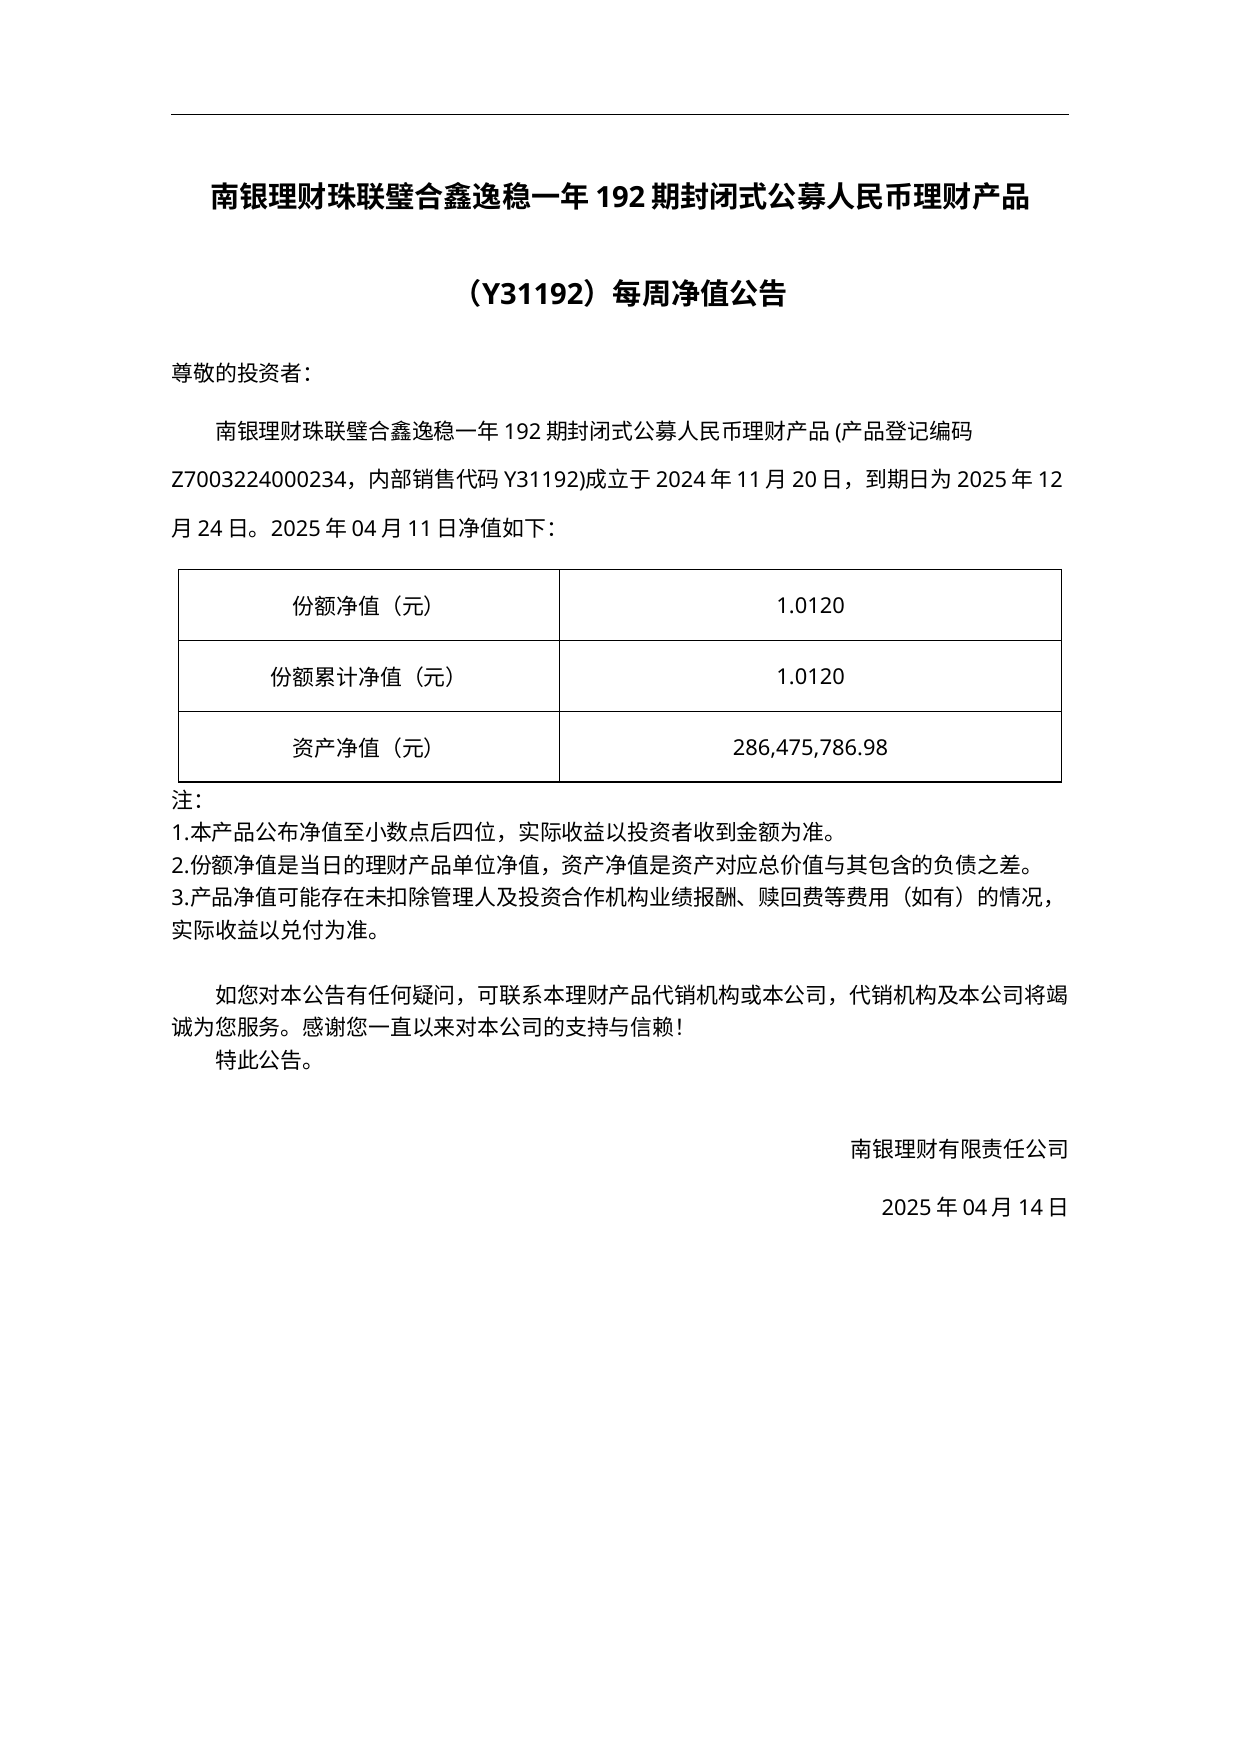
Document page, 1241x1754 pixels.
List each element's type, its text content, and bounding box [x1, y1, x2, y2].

text 南银理财珠联璧合鑫逸稳一年192期封闭式公募人民币理财产品 (产品登记编码Z7003224000234，内部销售代码Y31192)成立于2024年11月20日，到期日为2025年12月24日。2025年04月11日净值如下： [171, 413, 1069, 543]
text 南银理财珠联璧合鑫逸稳一年192期封闭式公募人民币理财产品（Y31192）每周净值公告 [171, 162, 1069, 324]
text 2025年04月14日 [171, 1190, 1069, 1222]
table_cell 1.0120 [560, 641, 1061, 711]
text 如您对本公告有任何疑问，可联系本理财产品代销机构或本公司，代销机构及本公司将竭诚为您服务。感谢您一直以来对本公司的支持与信赖！ [171, 977, 1069, 1042]
table_header 1.0120 [560, 570, 1061, 640]
text 2.份额净值是当日的理财产品单位净值，资产净值是资产对应总价值与其包含的负债之差。 [171, 847, 1069, 880]
text 3.产品净值可能存在未扣除管理人及投资合作机构业绩报酬、赎回费等费用（如有）的情况，实际收益以兑付为准。 [171, 880, 1069, 945]
table_cell 份额累计净值（元） [179, 641, 559, 711]
table_cell 资产净值（元） [179, 712, 559, 781]
text 注： [171, 782, 1069, 815]
table_cell 286,475,786.98 [560, 712, 1061, 781]
text 特此公告。 [171, 1042, 1069, 1075]
table_header 份额净值（元） [179, 570, 559, 640]
text 1.本产品公布净值至小数点后四位，实际收益以投资者收到金额为准。 [171, 815, 1069, 847]
text 尊敬的投资者： [171, 355, 1069, 388]
text 南银理财有限责任公司 [171, 1132, 1069, 1164]
